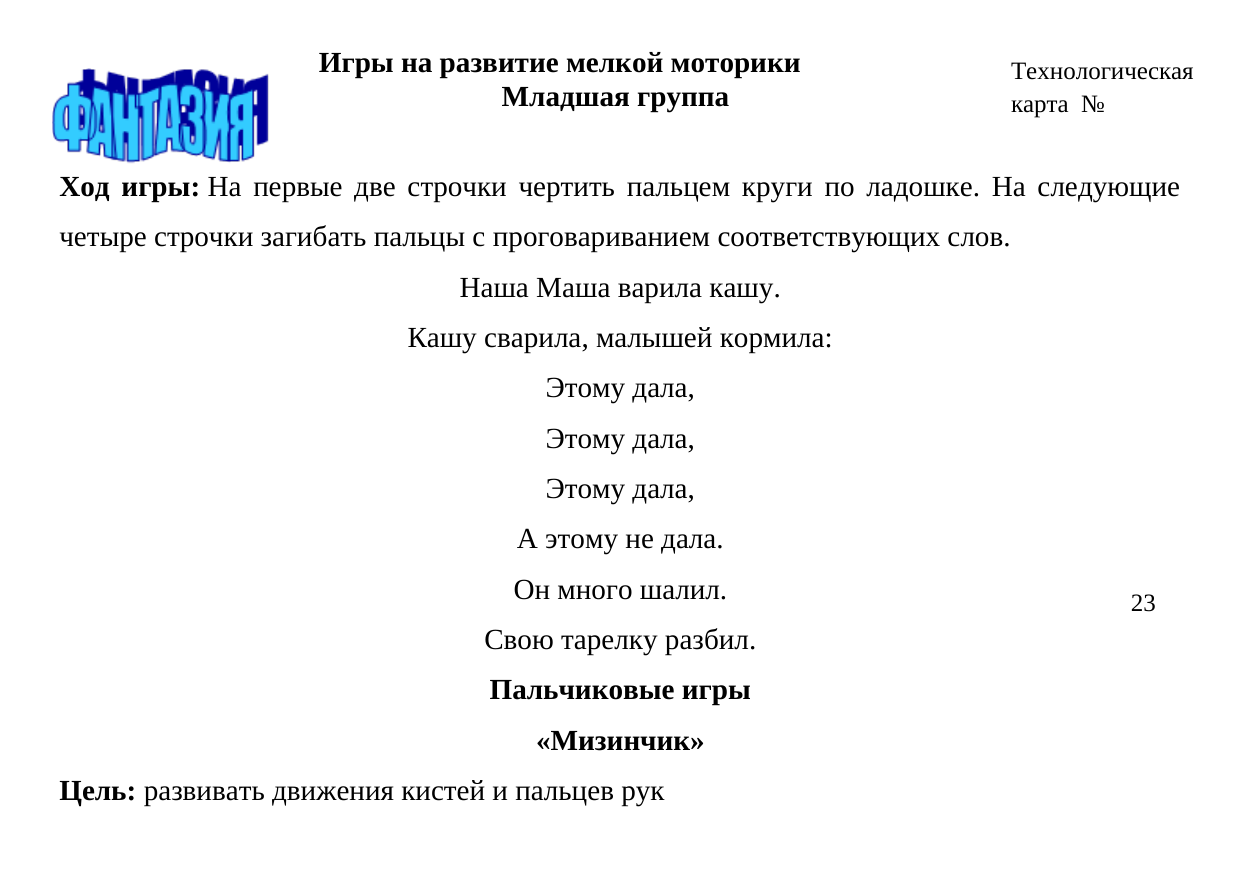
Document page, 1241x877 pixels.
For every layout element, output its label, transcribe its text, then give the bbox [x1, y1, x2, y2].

text Этому дала, [59, 421, 1181, 454]
text «Мизинчик» [59, 723, 1181, 756]
text Он много шалил. [59, 572, 1181, 605]
text А этому не дала. [59, 521, 1181, 555]
text Наша Маша варила кашу. [59, 270, 1181, 303]
text Кашу сварила, малышей кормила: [59, 320, 1181, 354]
text Цель: развивать движения кистей и пальцев рук [59, 773, 1181, 807]
text Свою тарелку разбил. [59, 622, 1181, 656]
text Пальчиковые игры [59, 672, 1181, 706]
text Этому дала, [59, 471, 1181, 505]
text Этому дала, [59, 371, 1181, 404]
picture [52, 68, 270, 165]
text Ход игры: На первые две строчки чертить пальцем круги по ладошке. На следующие четыре строчки загибать пальцы с проговариванием соответствующих слов. [59, 169, 1181, 253]
